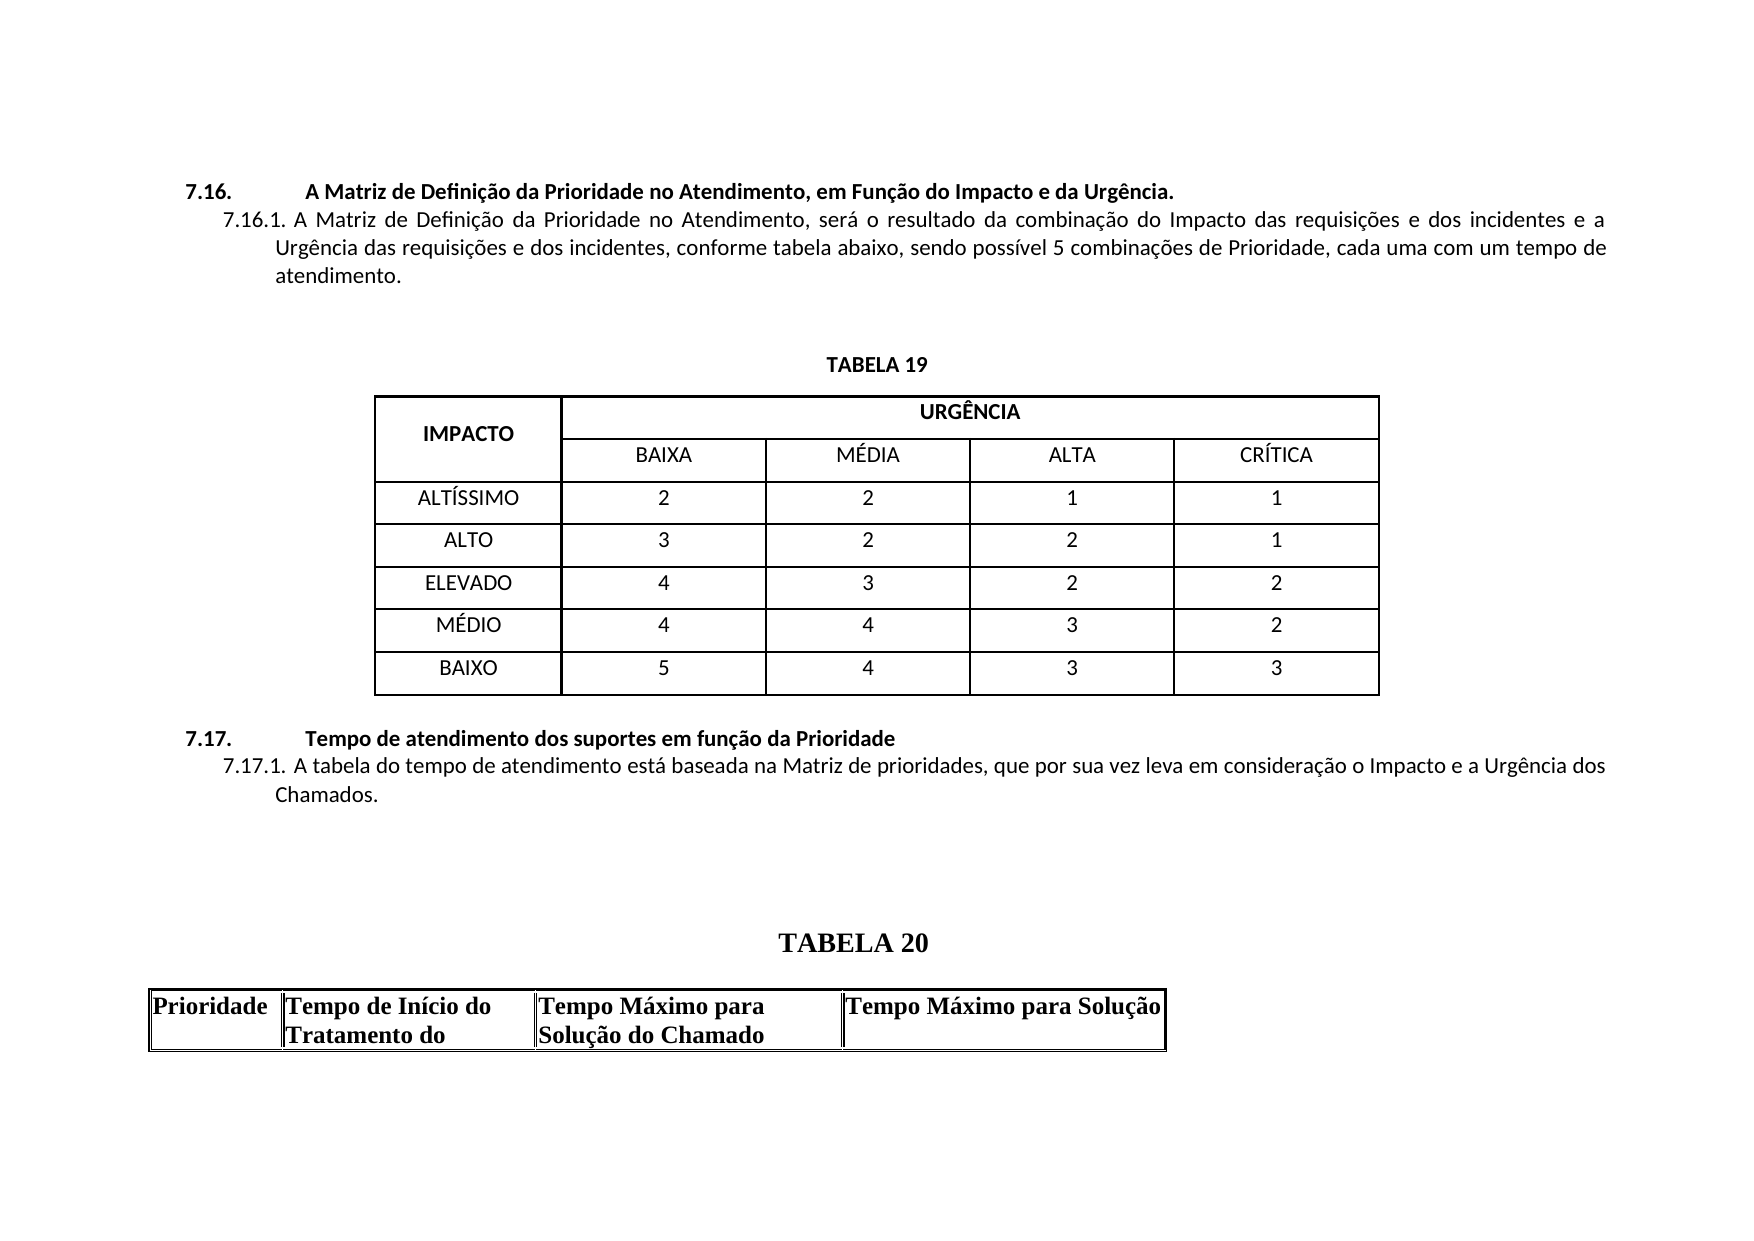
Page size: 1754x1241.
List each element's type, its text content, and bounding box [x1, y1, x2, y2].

table_header IMPACTO [376, 398, 560, 481]
table_cell 1 [1175, 483, 1378, 523]
table_cell 3 [971, 653, 1173, 693]
table_cell ALTO [376, 525, 560, 566]
table_cell 1 [1175, 525, 1378, 566]
table_cell 2 [971, 525, 1173, 566]
table_cell ALTA [971, 440, 1173, 481]
table_cell BAIXA [563, 440, 765, 481]
text 7.17. Tempo de atendimento dos suportes em função da Prioridade [185, 724, 1606, 752]
table_cell MÉDIA [767, 440, 969, 481]
table_cell 4 [563, 568, 765, 608]
text 7.17.1. A tabela do tempo de atendimento está baseada na Matriz de prioridades, que por sua vez leva em consideração o Impacto e a Urgência dos Chamados. [223, 752, 1606, 808]
table_cell CRÍTICA [1175, 440, 1378, 481]
table_cell ELEVADO [376, 568, 560, 608]
table_cell 3 [1175, 653, 1378, 693]
table_cell 2 [767, 525, 969, 566]
text TABELA 19 [148, 351, 1606, 379]
table_cell 1 [971, 483, 1173, 523]
table_cell 4 [563, 610, 765, 651]
table_cell 2 [767, 483, 969, 523]
table_cell MÉDIO [376, 610, 560, 651]
table_cell 3 [563, 525, 765, 566]
table_cell 3 [767, 568, 969, 608]
table_cell 2 [1175, 610, 1378, 651]
table_cell 2 [563, 483, 765, 523]
text TABELA 20 [148, 926, 1606, 959]
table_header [843, 991, 1164, 1048]
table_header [283, 991, 536, 1048]
text 7.16.1. A Matriz de Definição da Prioridade no Atendimento, será o resultado da combinação do Impacto das requisições e dos incidentes e a Urgência das requisições e dos incidentes, conforme tabela abaixo, sendo possível 5 combinações de Prioridade, cada uma com um tempo de atendimento. [223, 205, 1606, 289]
table_header URGÊNCIA [563, 398, 1378, 438]
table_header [536, 990, 843, 1048]
text 7.16. A Matriz de Definição da Prioridade no Atendimento, em Função do Impacto e da Urgência. [185, 177, 1606, 205]
table_cell 4 [767, 610, 969, 651]
table_cell 2 [971, 568, 1173, 608]
table_cell 4 [767, 653, 969, 693]
table_cell ALTÍSSIMO [376, 483, 560, 523]
table_cell 5 [563, 653, 765, 693]
table_cell 3 [971, 610, 1173, 651]
table_cell BAIXO [376, 653, 560, 693]
table_cell 2 [1175, 568, 1378, 608]
table_header Prioridade [152, 990, 283, 1048]
